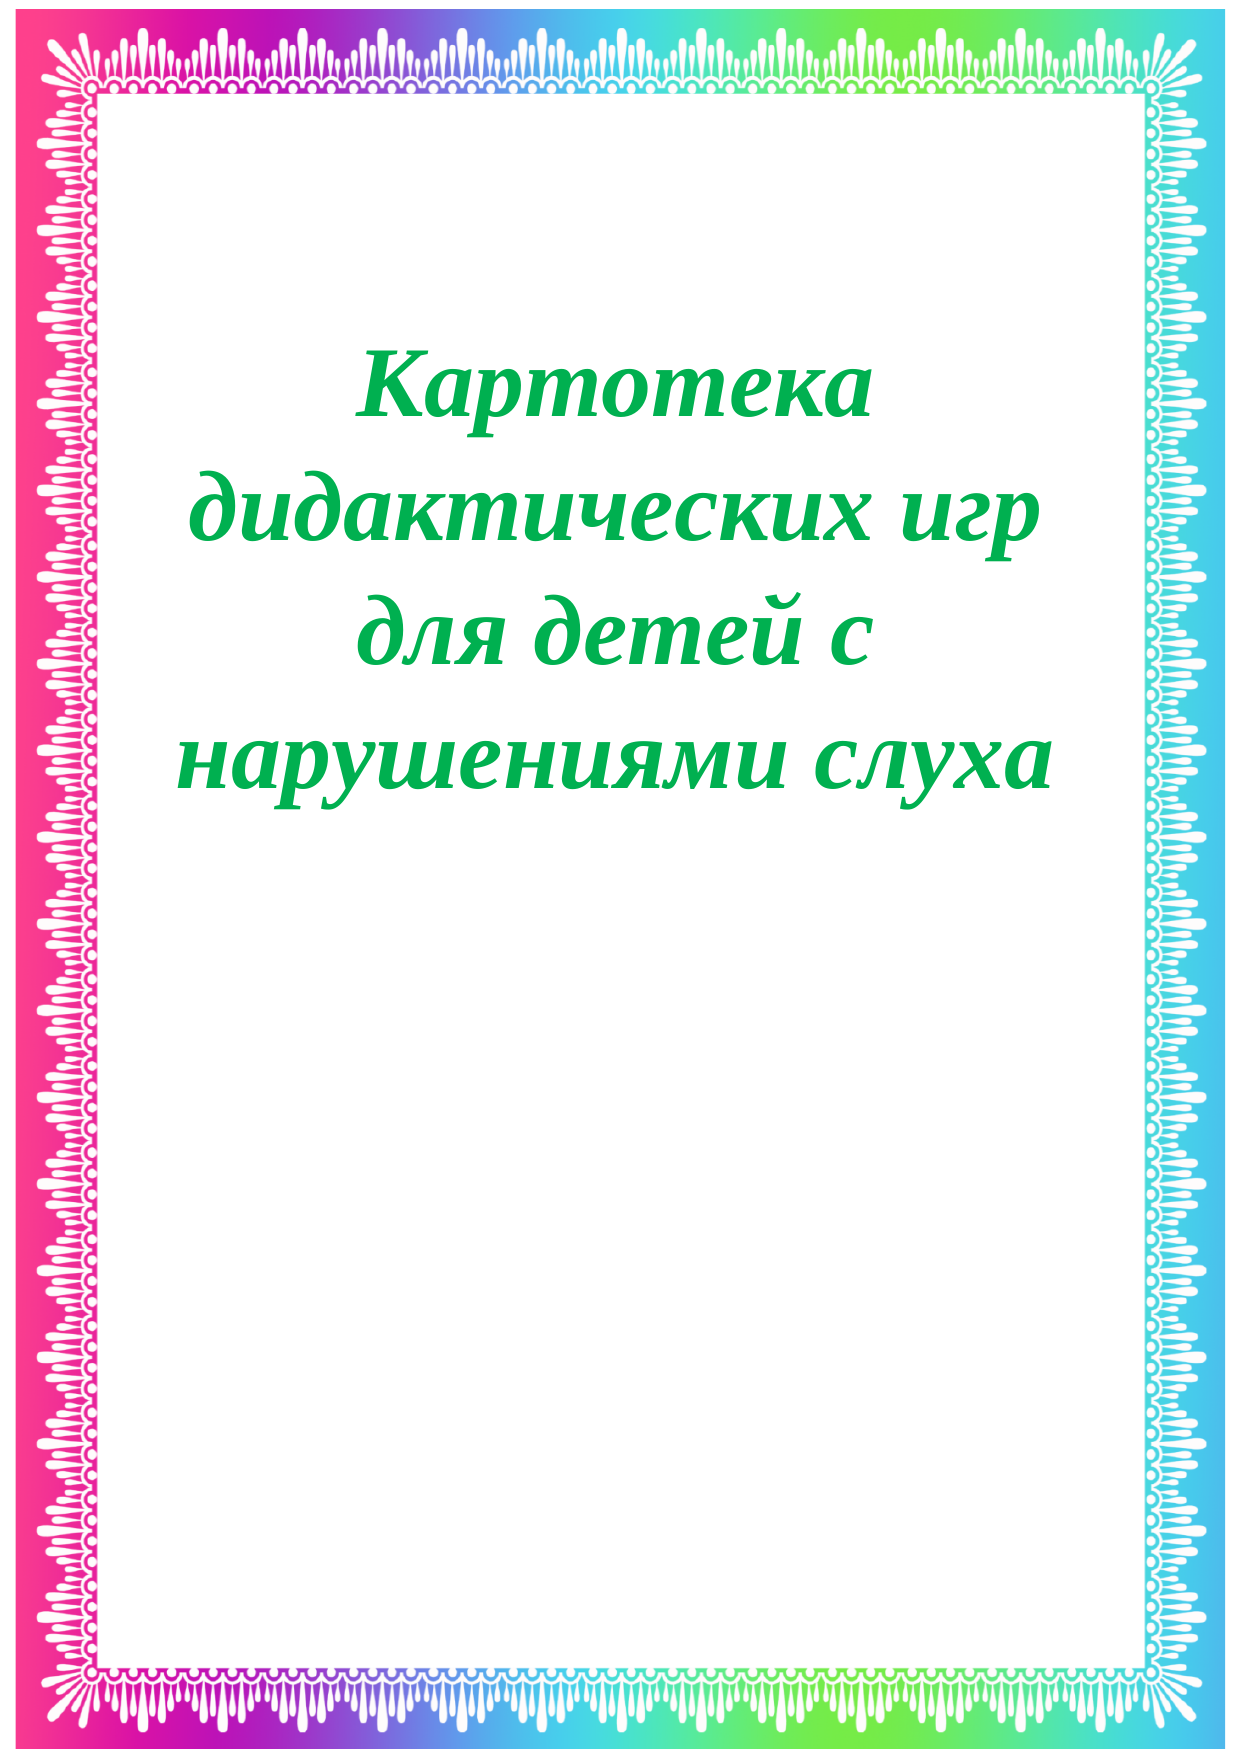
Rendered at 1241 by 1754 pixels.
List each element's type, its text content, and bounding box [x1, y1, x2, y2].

text Картотека дидактических игр для детей с нарушениями слуха [118, 323, 1122, 811]
picture [15, 9, 1225, 1749]
